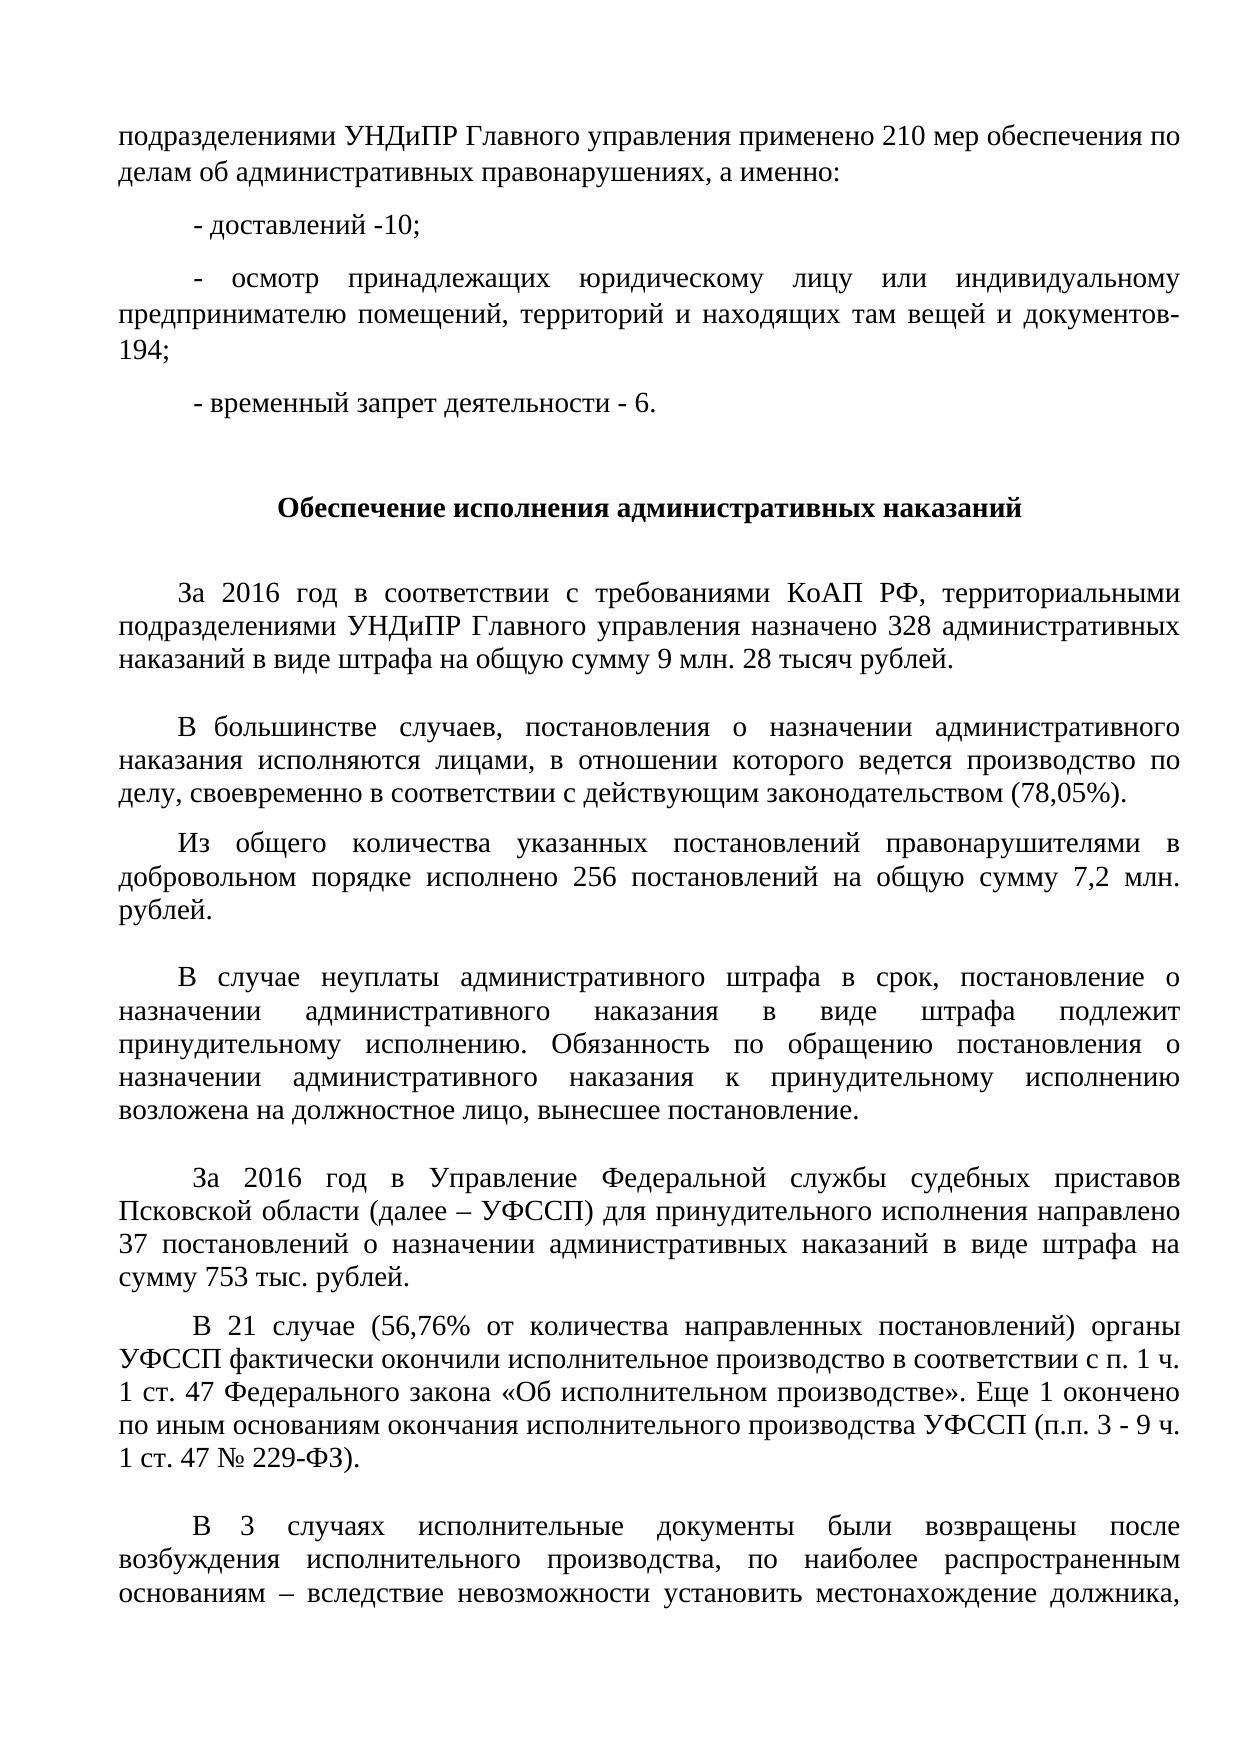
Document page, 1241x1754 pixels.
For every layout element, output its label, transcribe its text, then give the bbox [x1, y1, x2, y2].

text - доставлений -10; [118, 207, 1181, 241]
text В 21 случае (56,76% от количества направленных постановлений) органы УФССП фактически окончили исполнительное производство в соответствии с п. 1 ч. 1 ст. 47 Федерального закона «Об исполнительном производстве». Еще 1 окончено по иным основаниям окончания исполнительного производства УФССП (п.п. 3 - 9 ч. 1 ст. 47 № 229-ФЗ). [118, 1309, 1181, 1474]
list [118, 1509, 1181, 1608]
text - временный запрет деятельности - 6. [118, 385, 1181, 418]
text Обеспечение исполнения административных наказаний [118, 491, 1181, 524]
text За 2016 год в Управление Федеральной службы судебных приставов Псковской области (далее – УФССП) для принудительного исполнения направлено 37 постановлений о назначении административных наказаний в виде штрафа на сумму 753 тыс. рублей. [118, 1161, 1181, 1293]
text За 2016 год в соответствии с требованиями КоАП РФ, территориальными подразделениями УНДиПР Главного управления назначено 328 административных наказаний в виде штрафа на общую сумму 9 млн. 28 тысяч рублей. [118, 576, 1181, 675]
text - осмотр принадлежащих юридическому лицу или индивидуальному предпринимателю помещений, территорий и находящих там вещей и документов- 194; [118, 260, 1181, 366]
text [118, 118, 1181, 188]
list большинстве случаев, постановления о назначении административного наказания исполняются лицами, в отношении которого ведется производство по делу, своевременно в соответствии с действующим законодательством (78,05%). [118, 710, 1181, 808]
text В случае неуплаты административного штрафа в срок, постановление о назначении административного наказания в виде штрафа подлежит принудительному исполнению. Обязанность по обращению постановления о назначении административного наказания к принудительному исполнению возложена на должностное лицо, вынесшее постановление. [118, 960, 1181, 1126]
text Из общего количества указанных постановлений правонарушителями в добровольном порядке исполнено 256 постановлений на общую сумму 7,2 млн. рублей. [118, 827, 1181, 925]
